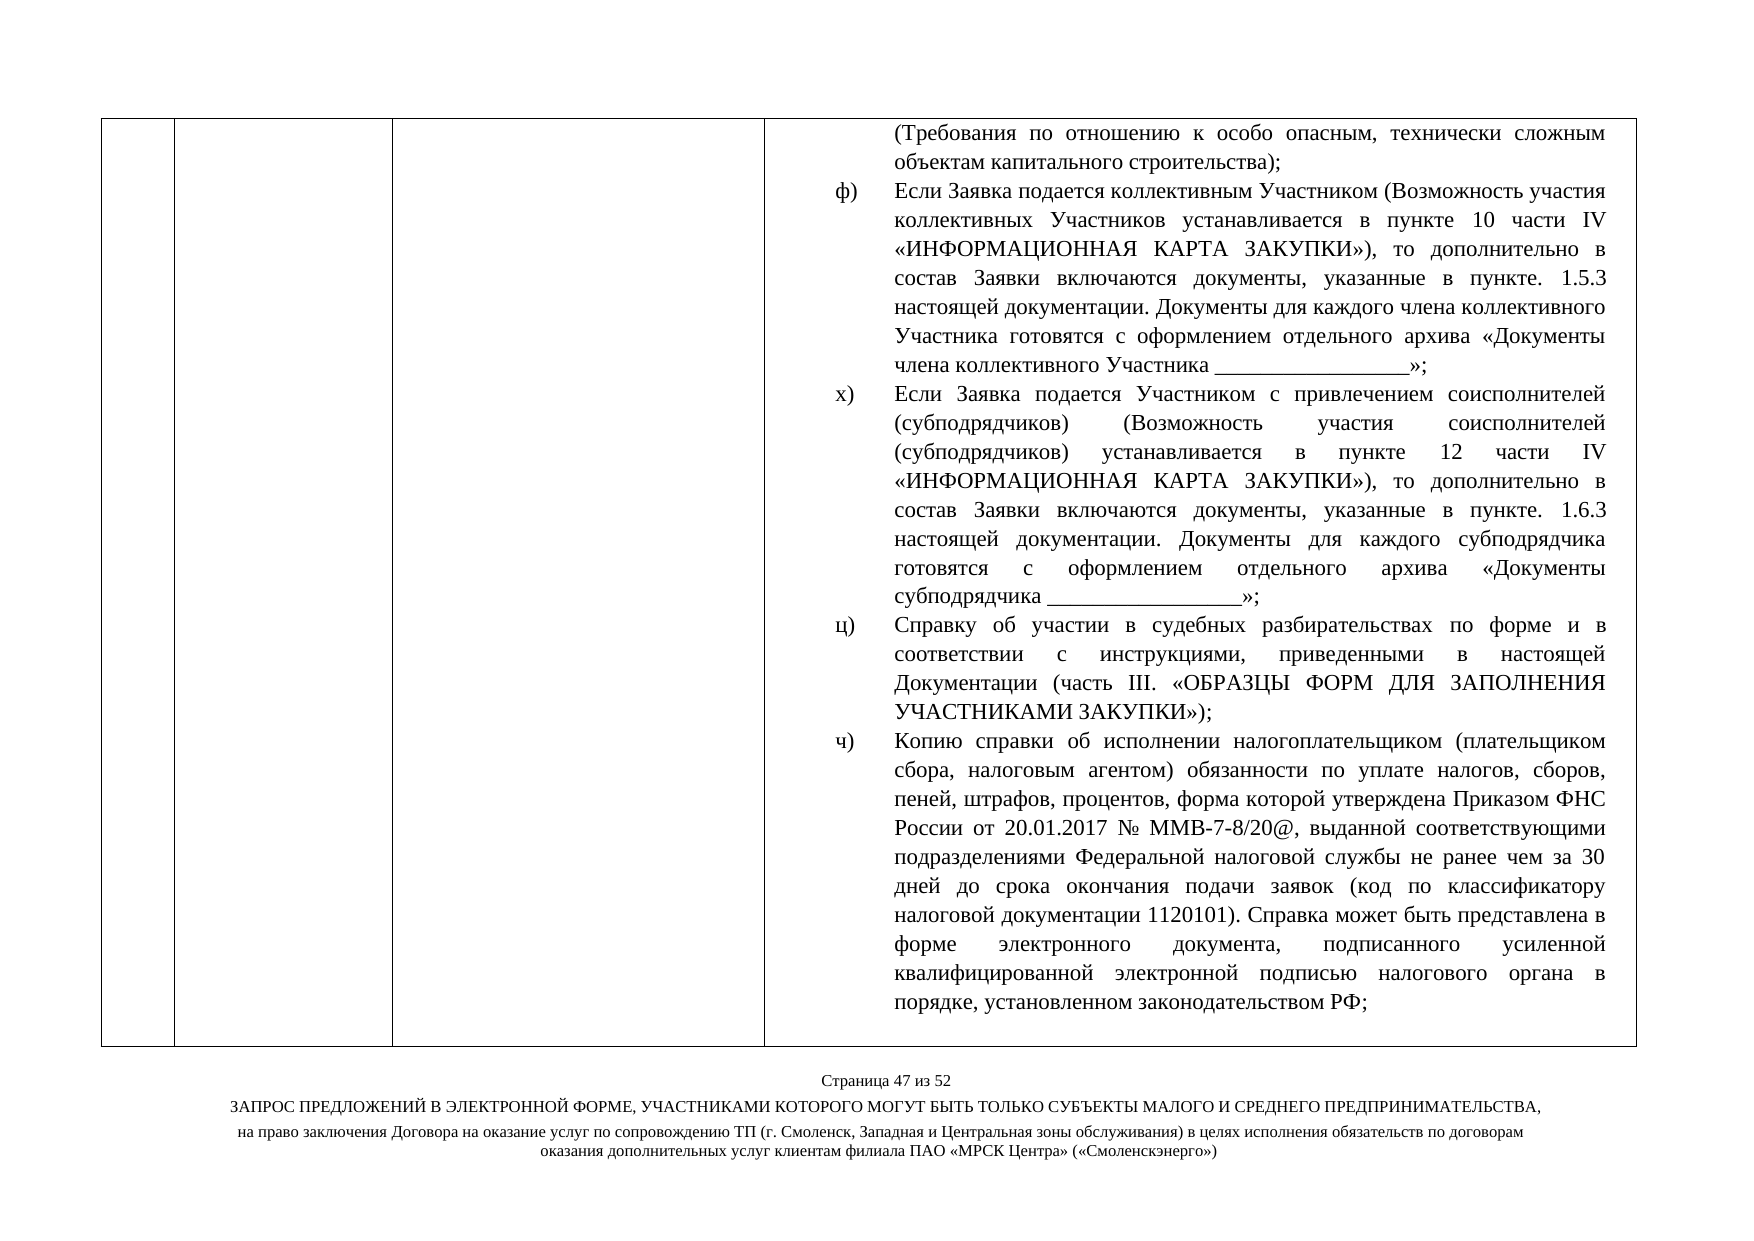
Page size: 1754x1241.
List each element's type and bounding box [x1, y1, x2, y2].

table_cell [765, 119, 1636, 1046]
table_cell [175, 119, 392, 1046]
table_cell [393, 119, 764, 1046]
table_cell [102, 119, 174, 1046]
